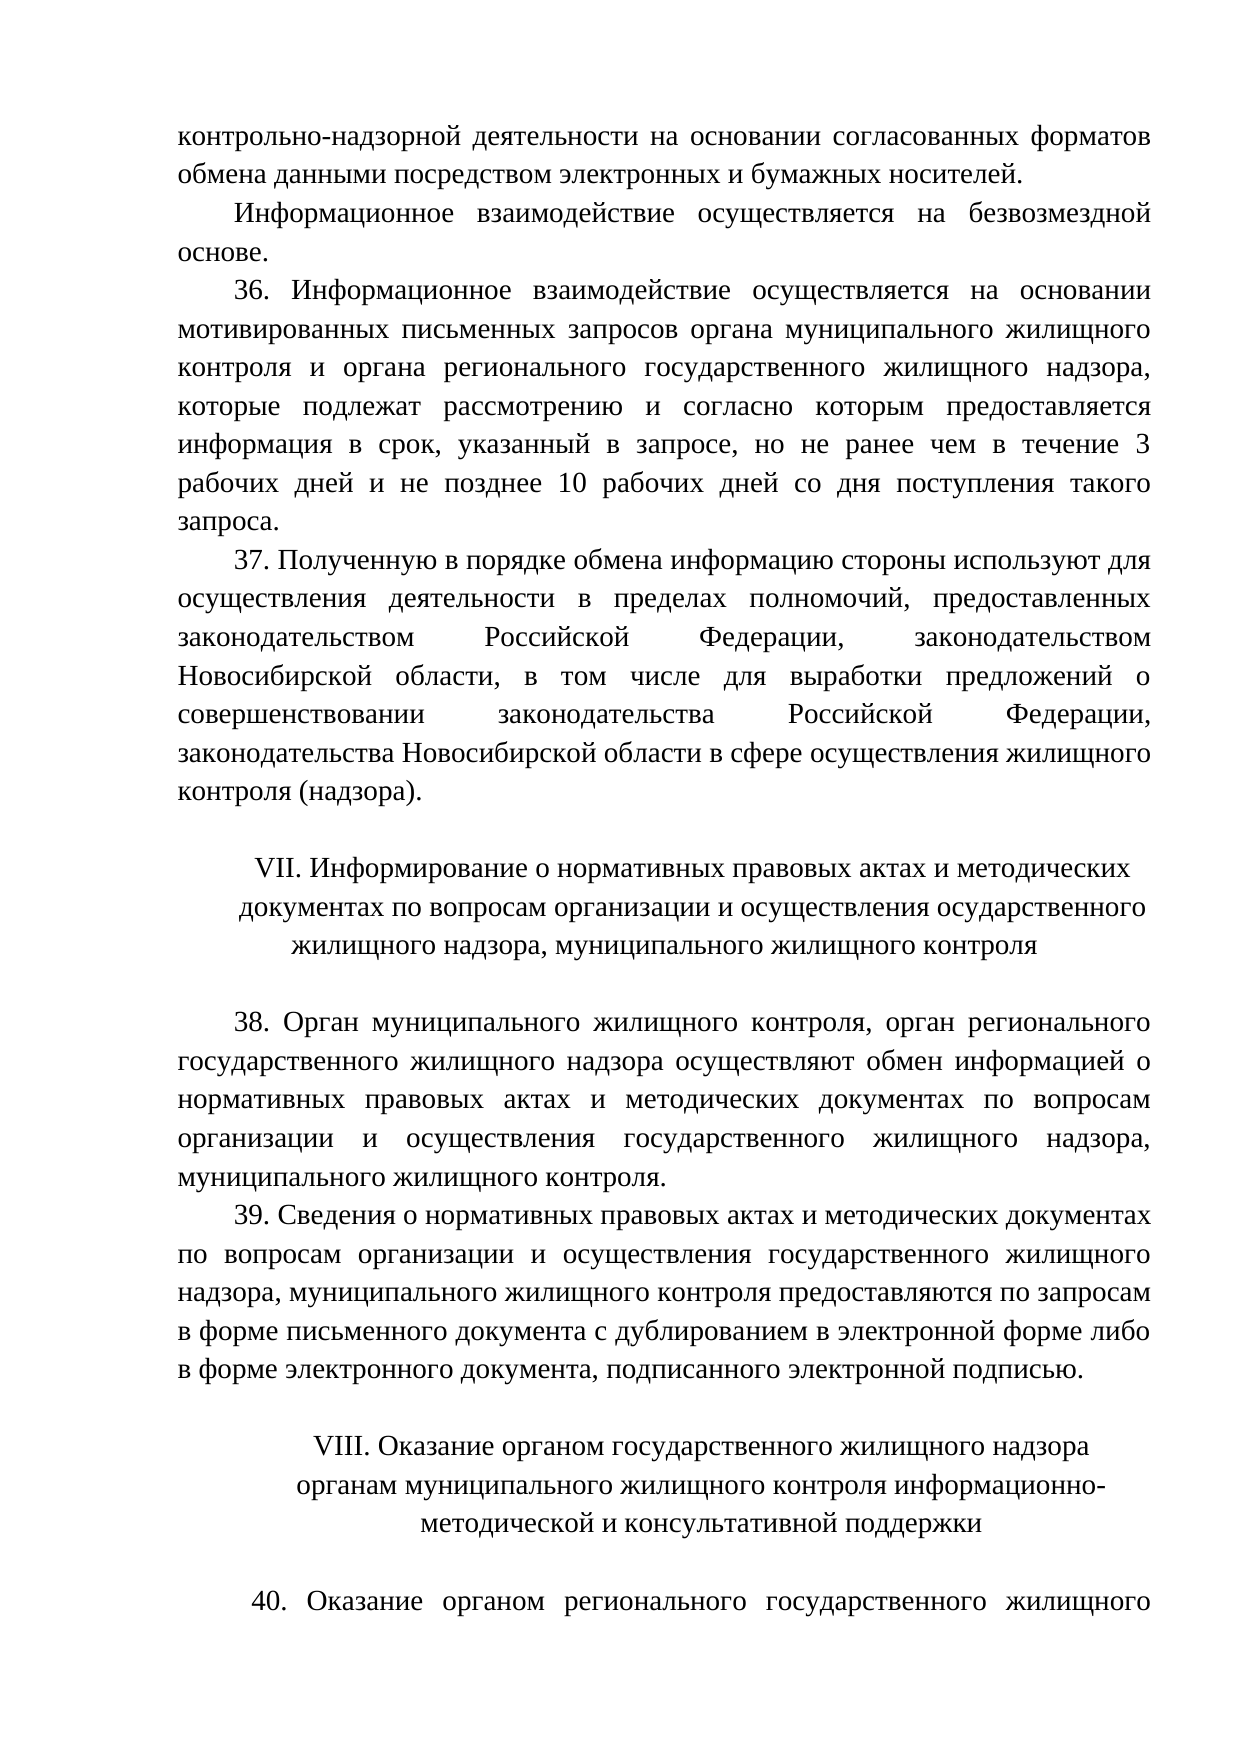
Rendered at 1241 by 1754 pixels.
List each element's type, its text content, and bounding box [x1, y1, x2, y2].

text 37. Полученную в порядке обмена информацию стороны используют для осуществления деятельности в пределах полномочий, предоставленных законодательством Российской Федерации, законодательством Новосибирской области, в том числе для выработки предложений о совершенствовании законодательства Российской Федерации, законодательства Новосибирской области в сфере осуществления жилищного контроля (надзора). [177, 542, 1152, 807]
text VII. Информирование о нормативных правовых актах и методических [177, 850, 1152, 884]
text VIII. Оказание органом государственного жилищного надзора [177, 1428, 1152, 1462]
text документах по вопросам организации и осуществления осударственного жилищного надзора, муниципального жилищного контроля [177, 889, 1152, 961]
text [177, 118, 1152, 190]
text 39. Сведения о нормативных правовых актах и методических документах по вопросам организации и осуществления государственного жилищного надзора, муниципального жилищного контроля предоставляются по запросам в форме письменного документа с дублированием в электронной форме либо в форме электронного документа, подписанного электронной подписью. [177, 1197, 1152, 1385]
text 38. Орган муниципального жилищного контроля, орган регионального государственного жилищного надзора осуществляют обмен информацией о нормативных правовых актах и методических документах по вопросам организации и осуществления государственного жилищного надзора, муниципального жилищного контроля. [177, 1004, 1152, 1192]
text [177, 1583, 1152, 1616]
text органам муниципального жилищного контроля информационно- [177, 1467, 1152, 1501]
text Информационное взаимодействие осуществляется на безвозмездной основе. [177, 195, 1152, 267]
text методической и консультативной поддержки [177, 1506, 1152, 1539]
text 36. Информационное взаимодействие осуществляется на основании мотивированных письменных запросов органа муниципального жилищного контроля и органа регионального государственного жилищного надзора, которые подлежат рассмотрению и согласно которым предоставляется информация в срок, указанный в запросе, но не ранее чем в течение 3 рабочих дней и не позднее 10 рабочих дней со дня поступления такого запроса. [177, 272, 1152, 537]
